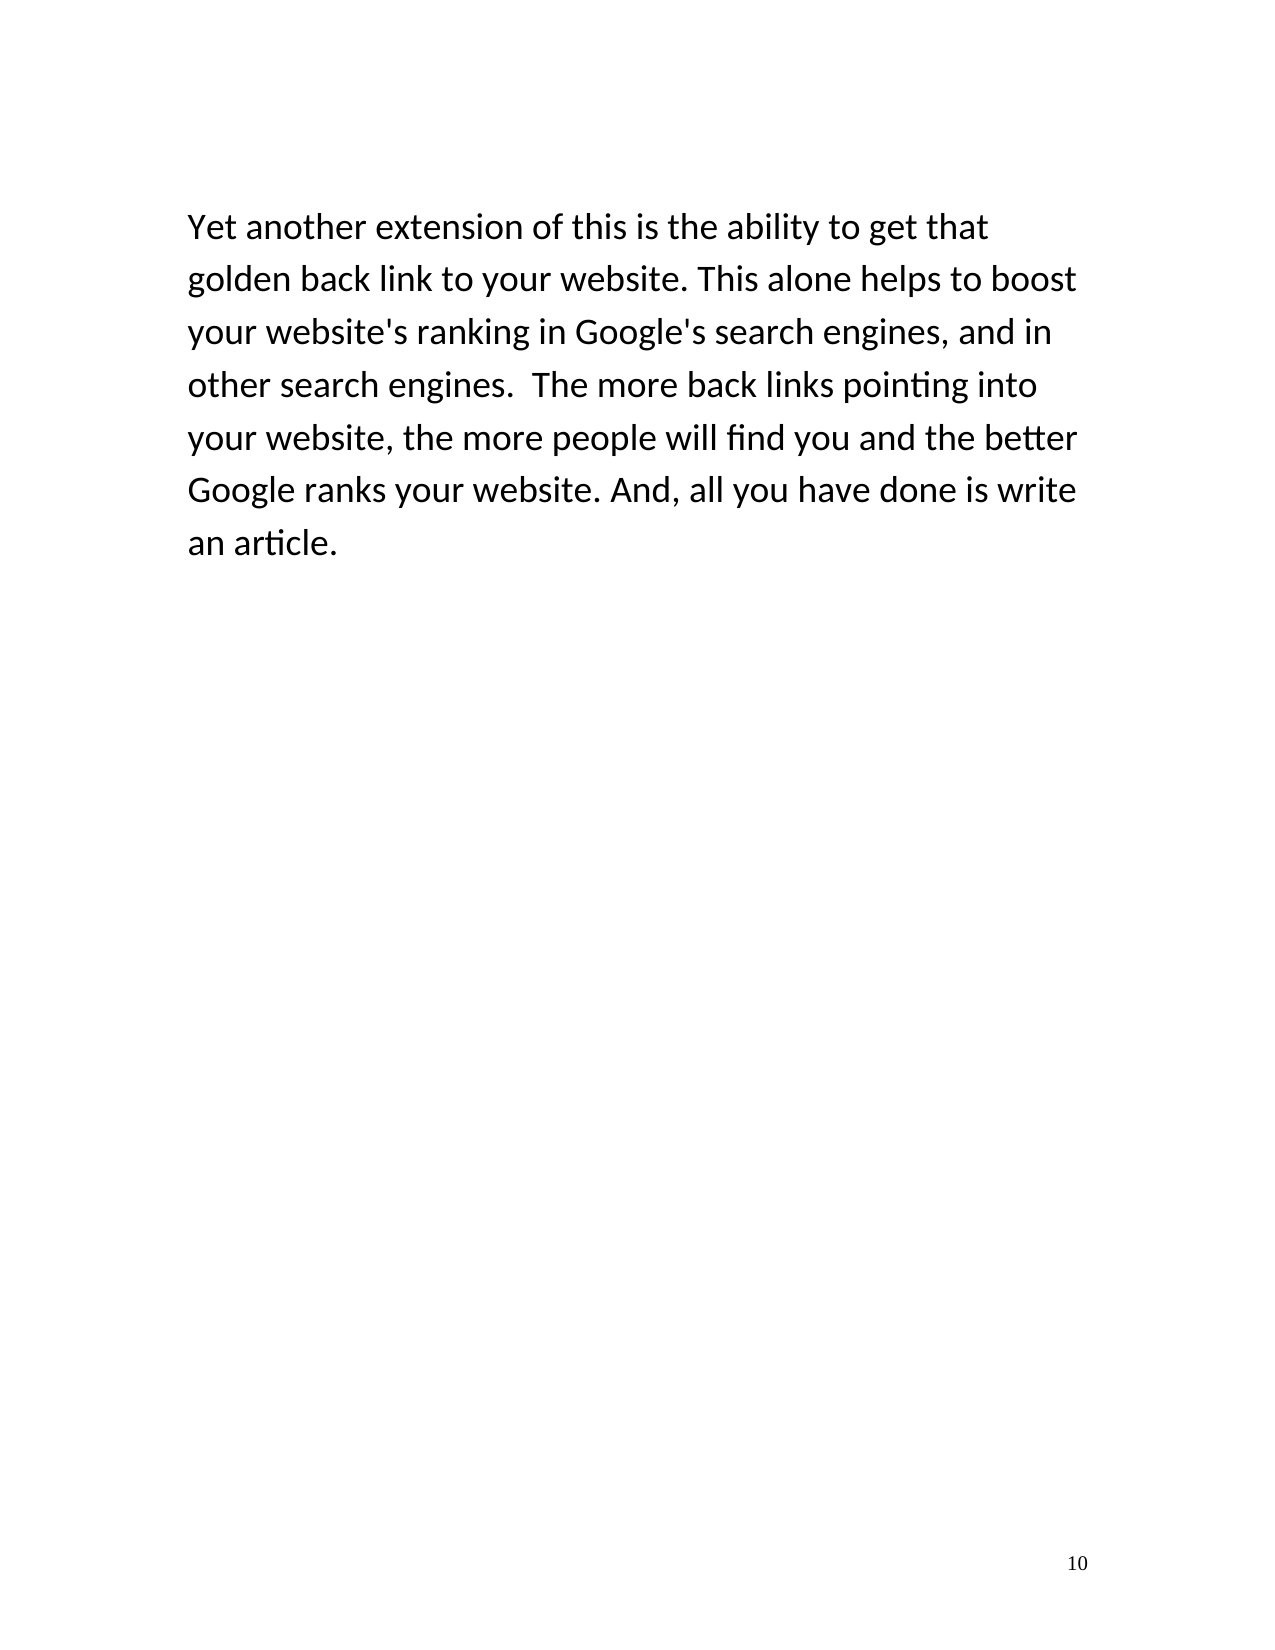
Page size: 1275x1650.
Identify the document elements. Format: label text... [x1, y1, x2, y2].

text Yet another extension of this is the ability to get that golden back link to your website. This alone helps to boost your website's ranking in Google's search engines, and in other search engines. The more back links pointing into your website, the more people will find you and the better Google ranks your website. And, all you have done is write an article. [187, 203, 1087, 565]
